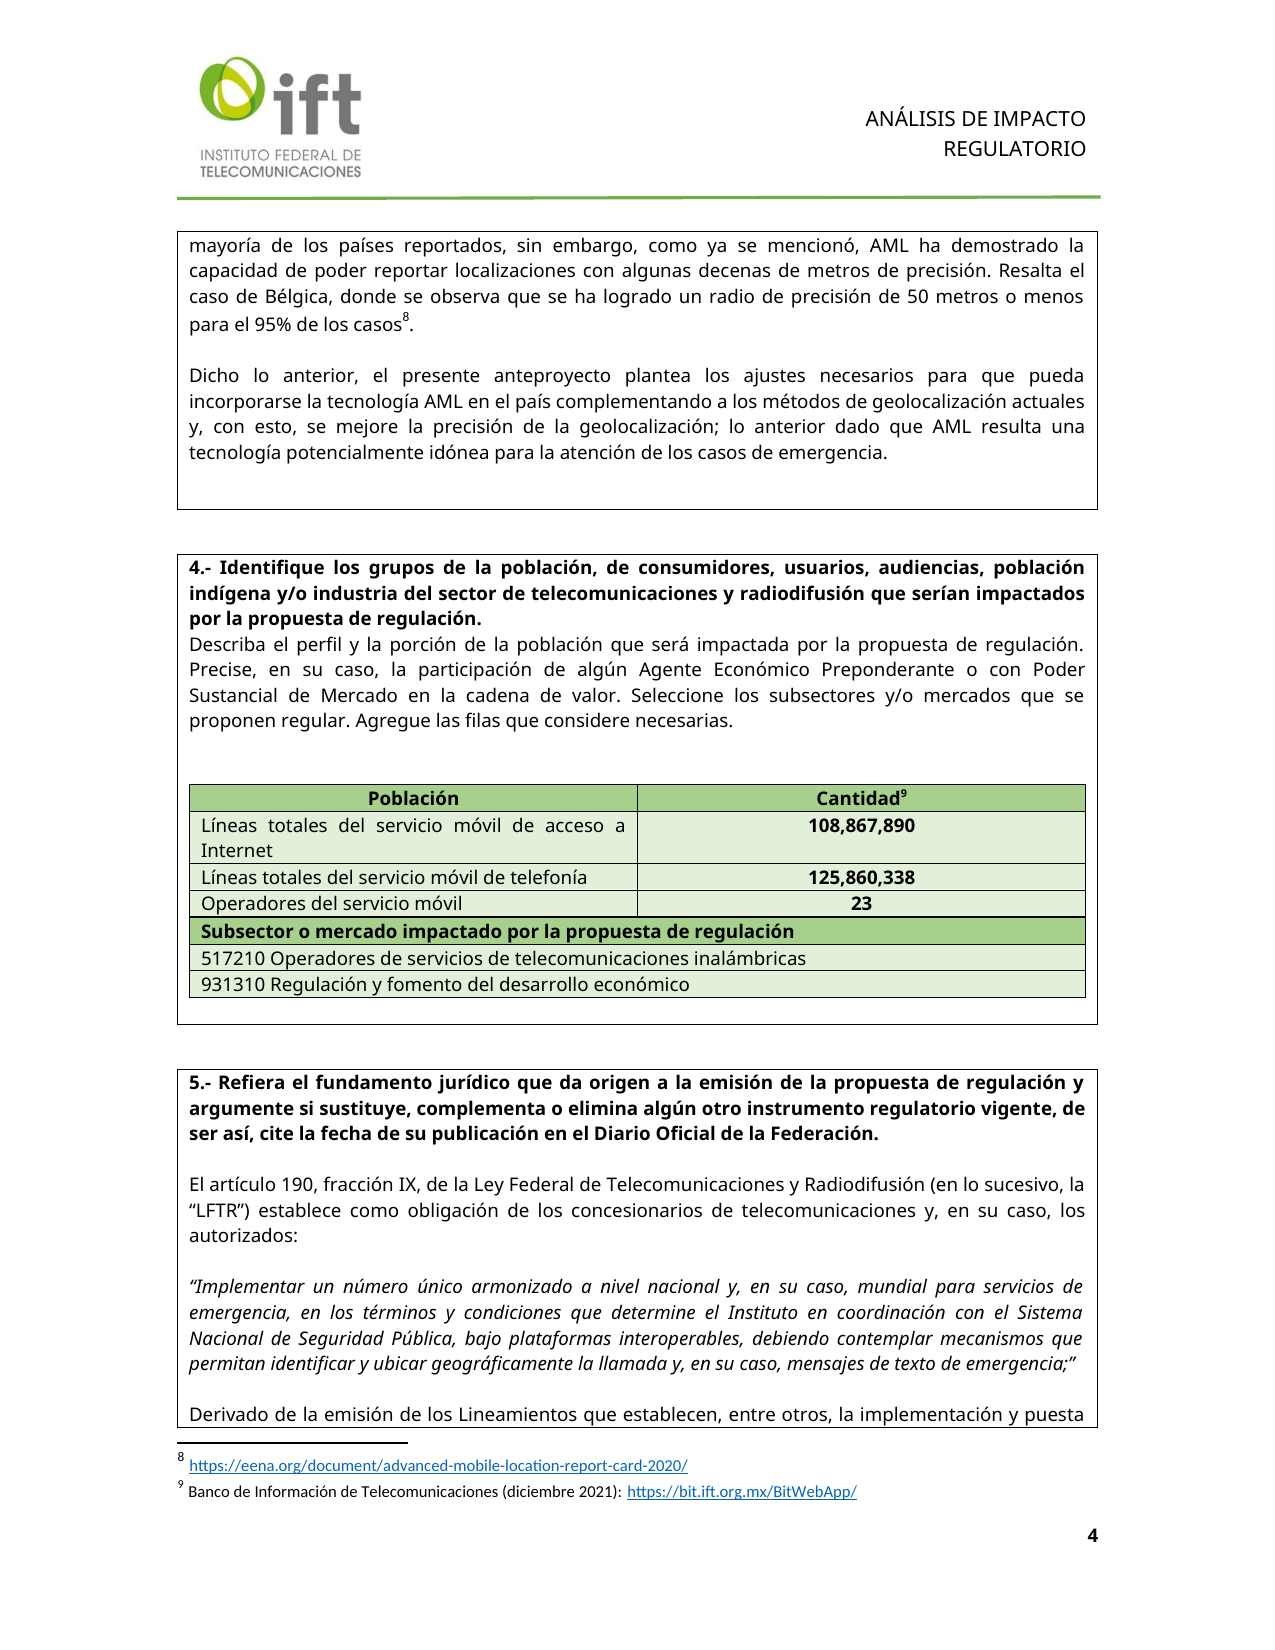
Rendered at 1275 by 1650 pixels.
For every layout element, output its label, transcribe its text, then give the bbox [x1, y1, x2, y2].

table_header 4.- Identifique los grupos de la población, de consumidores, usuarios, audiencias, población indígena y/o industria del sector de telecomunicaciones y radiodifusión que serían impactados por la propuesta de regulación. Describa el perfil y la porción de la población que será impactada por la propuesta de regulación. Precise, en su caso, la participación de algún Agente Económico Preponderante o con Poder Sustancial de Mercado en la cadena de valor. Seleccione los subsectores y/o mercados que se proponen regular. Agregue las filas que considere necesarias. , [178, 555, 1097, 1023]
picture [177, 52, 390, 196]
